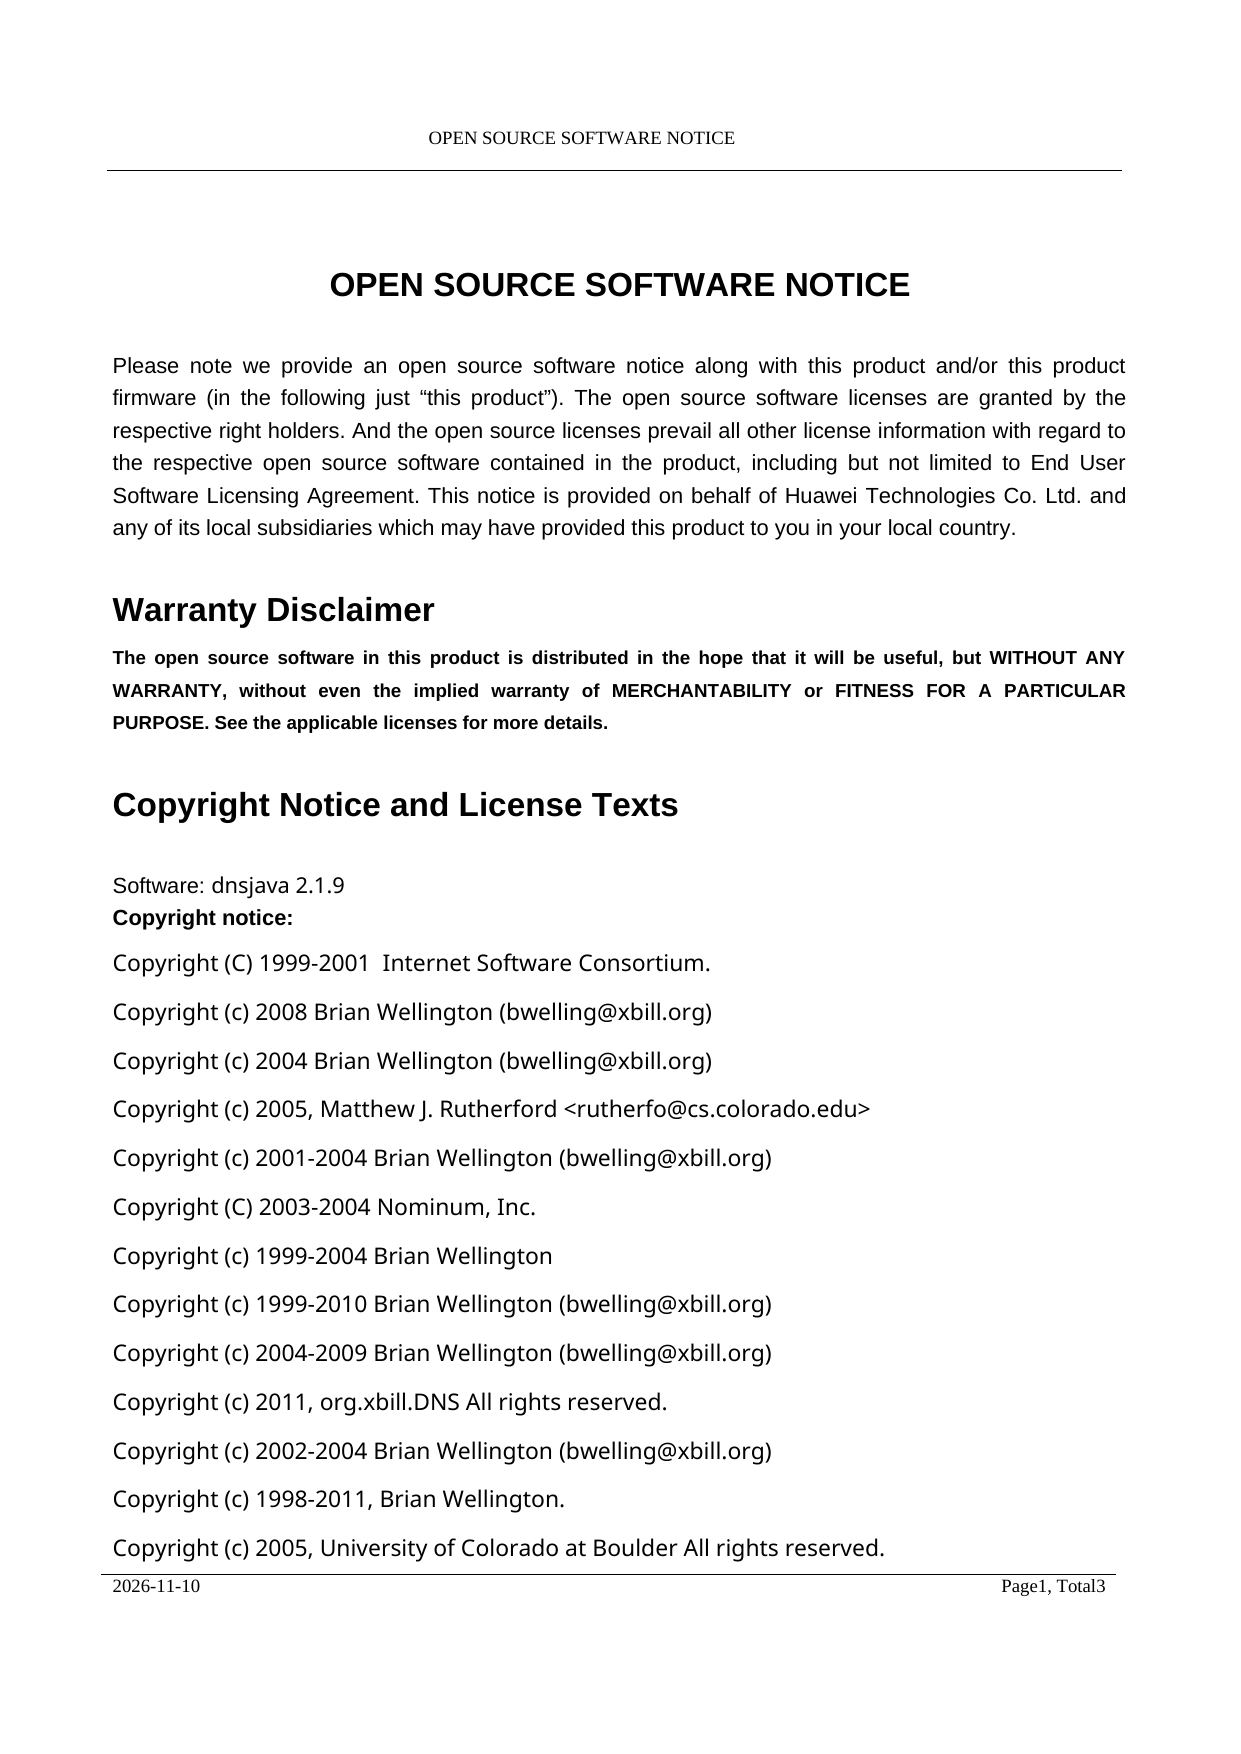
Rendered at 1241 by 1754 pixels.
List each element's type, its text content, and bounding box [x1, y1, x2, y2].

text Copyright notice: [112, 901, 1128, 934]
text Copyright Notice and License Texts [112, 771, 1128, 836]
text Please note we provide an open source software notice along with this product and/or this product firmware (in the following just “this product”). The open source software licenses are granted by the respective right holders. And the open source licenses prevail all other license information with regard to the respective open source software contained in the product, including but not limited to End User Software Licensing Agreement. This notice is provided on behalf of Huawei Technologies Co. Ltd. and any of its local subsidiaries which may have provided this product to you in your local country. [112, 349, 1128, 544]
text OPEN SOURCE SOFTWARE NOTICE [112, 251, 1128, 316]
text Software: dnsjava 2.1.9 [112, 869, 1128, 901]
text Warranty Disclaimer [112, 576, 1128, 641]
text The open source software in this product is distributed in the hope that it will be useful, but WITHOUT ANY WARRANTY, without even the implied warranty of MERCHANTABILITY or FITNESS FOR A PARTICULAR PURPOSE. See the applicable licenses for more details. [112, 641, 1128, 739]
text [112, 947, 1128, 1564]
